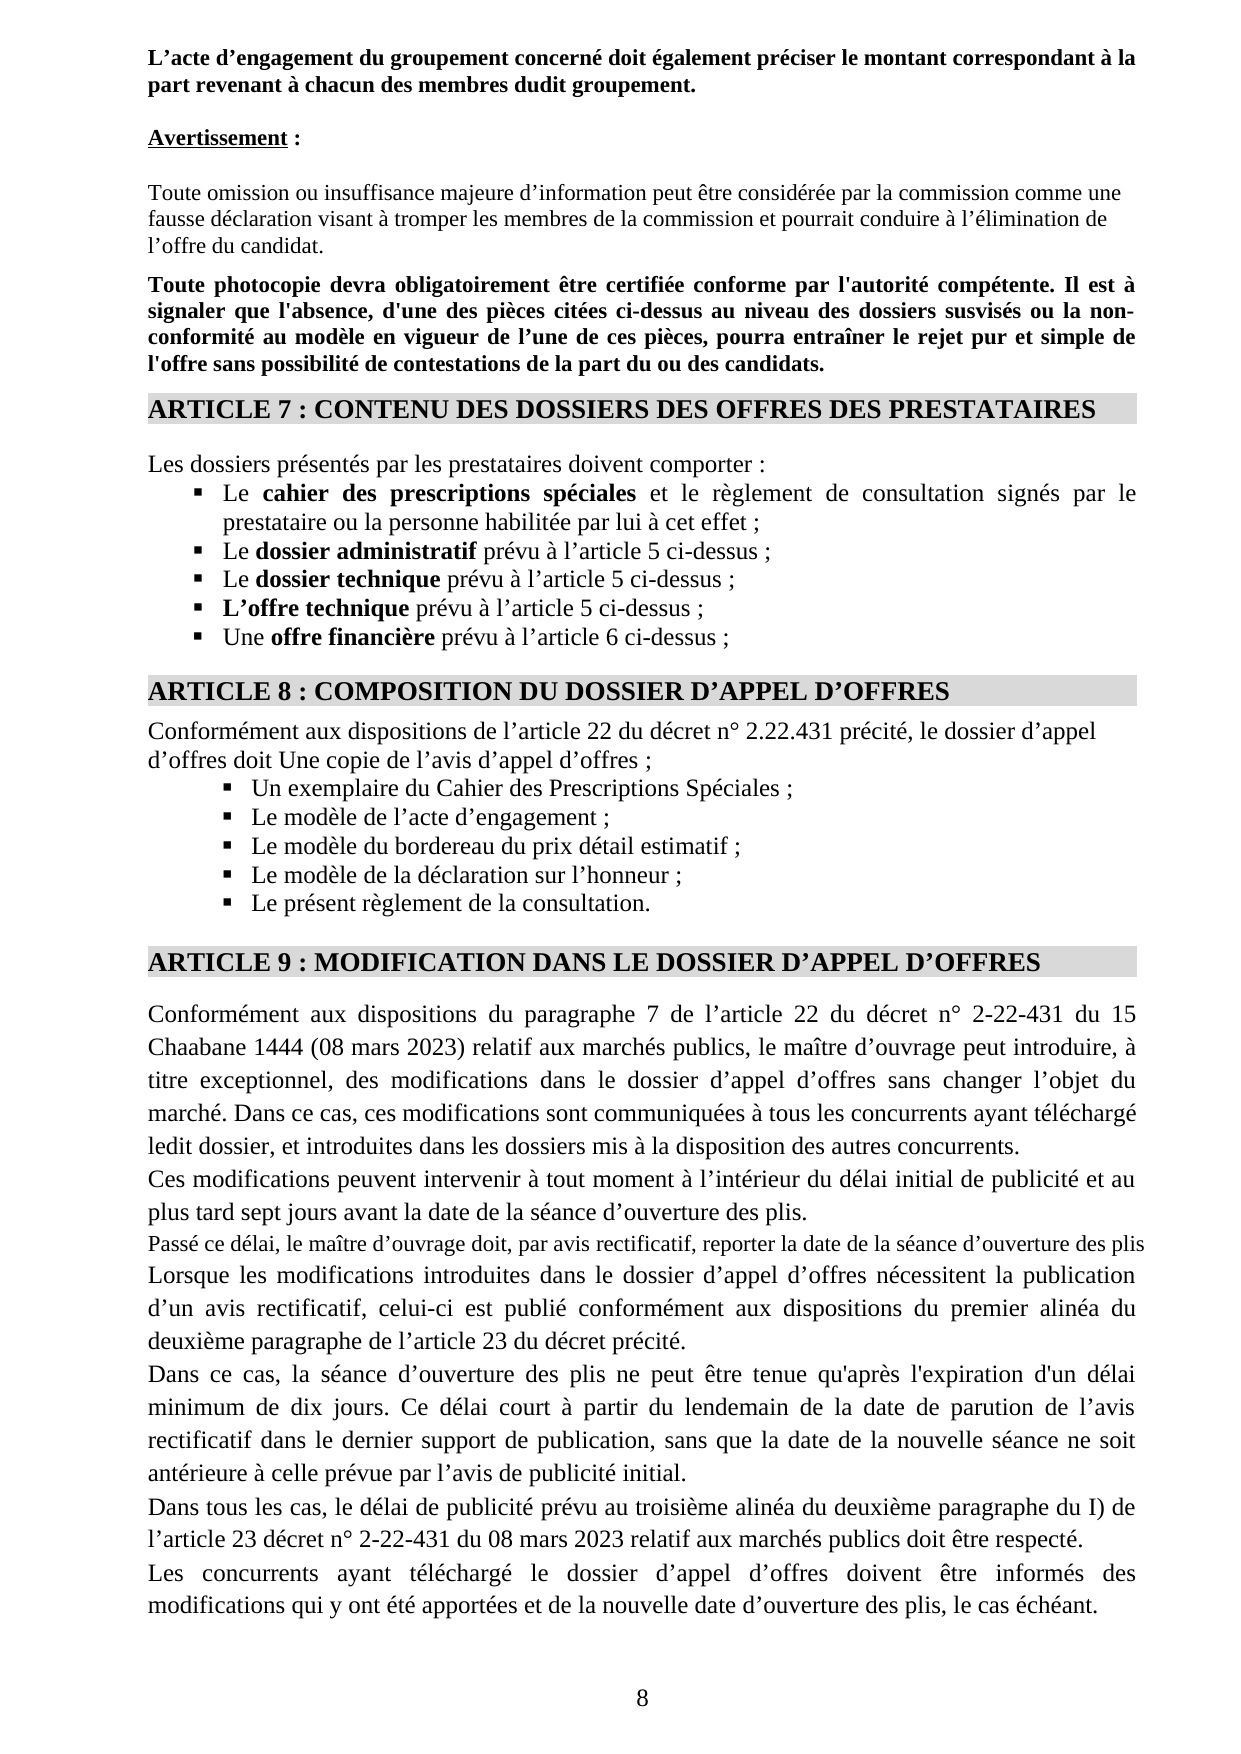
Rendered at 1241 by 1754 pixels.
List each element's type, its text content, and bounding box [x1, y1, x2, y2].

text Lorsque les modifications introduites dans le dossier d’appel d’offres nécessitent la publication d’un avis rectificatif, celui-ci est publié conformément aux dispositions du premier alinéa du deuxième paragraphe de l’article 23 du décret précité. [148, 1260, 1137, 1355]
list Le modèle de l’acte d’engagement ; [148, 802, 1137, 831]
list Le modèle de la déclaration sur l’honneur ; [148, 860, 1137, 888]
list Le présent règlement de la consultation. [148, 888, 1137, 917]
text ARTICLE 7 : CONTENU DES DOSSIERS DES OFFRES DES PRESTATAIRES [148, 393, 1137, 424]
text Dans ce cas, la séance d’ouverture des plis ne peut être tenue qu'après l'expiration d'un délai minimum de dix jours. Ce délai court à partir du lendemain de la date de parution de l’avis rectificatif dans le dernier support de publication, sans que la date de la nouvelle séance ne soit antérieure à celle prévue par l’avis de publicité initial. [148, 1359, 1137, 1487]
text Dans tous les cas, le délai de publicité prévu au troisième alinéa du deuxième paragraphe du I) de l’article 23 décret n° 2-22-431 du 08 mars 2023 relatif aux marchés publics doit être respecté. [148, 1492, 1137, 1553]
list Le dossier administratif prévu à l’article 5 ci-dessus ; [148, 536, 1137, 564]
list Un exemplaire du Cahier des Prescriptions Spéciales ; [148, 773, 1137, 802]
text ARTICLE 8 : COMPOSITION DU DOSSIER D’APPEL D’OFFRES [148, 675, 1137, 706]
list L’offre technique prévu à l’article 5 ci-dessus ; [148, 593, 1137, 622]
list Le cahier des prescriptions spéciales et le règlement de consultation signés par le prestataire ou la personne habilitée par lui à cet effet ; [192, 478, 1137, 536]
text Les concurrents ayant téléchargé le dossier d’appel d’offres doivent être informés des modifications qui y ont été apportées et de la nouvelle date d’ouverture des plis, le cas échéant. [148, 1558, 1137, 1619]
text ARTICLE 9 : MODIFICATION DANS LE DOSSIER D’APPEL D’OFFRES [148, 946, 1137, 977]
text Toute photocopie devra obligatoirement être certifiée conforme par l'autorité compétente. Il est à signaler que l'absence, d'une des pièces citées ci-dessus au niveau des dossiers susvisés ou la non-conformité au modèle en vigueur de l’une de ces pièces, pourra entraîner le rejet pur et simple de l'offre sans possibilité de contestations de la part du ou des candidats. [148, 271, 1137, 376]
text Toute omission ou insuffisance majeure d’information peut être considérée par la commission comme une fausse déclaration visant à tromper les membres de la commission et pourrait conduire à l’élimination de l’offre du candidat. [148, 179, 1137, 258]
text Passé ce délai, le maître d’ouvrage doit, par avis rectificatif, reporter la date de la séance d’ouverture des plis [148, 1230, 1152, 1257]
text Ces modifications peuvent intervenir à tout moment à l’intérieur du délai initial de publicité et au plus tard sept jours avant la date de la séance d’ouverture des plis. [148, 1164, 1137, 1226]
list Le dossier technique prévu à l’article 5 ci-dessus ; [148, 564, 1137, 593]
text Les dossiers présentés par les prestataires doivent comporter : [148, 449, 1137, 478]
text Avertissement : [148, 124, 1137, 150]
text Conformément aux dispositions de l’article 22 du décret n° 2.22.431 précité, le dossier d’appel d’offres doit Une copie de l’avis d’appel d’offres ; [148, 716, 1137, 773]
text Conformément aux dispositions du paragraphe 7 de l’article 22 du décret n° 2-22-431 du 15 Chaabane 1444 (08 mars 2023) relatif aux marchés publics, le maître d’ouvrage peut introduire, à titre exceptionnel, des modifications dans le dossier d’appel d’offres sans changer l’objet du marché. Dans ce cas, ces modifications sont communiquées à tous les concurrents ayant téléchargé ledit dossier, et introduites dans les dossiers mis à la disposition des autres concurrents. [148, 999, 1137, 1160]
list Une offre financière prévu à l’article 6 ci-dessus ; [148, 622, 1137, 651]
list Le modèle du bordereau du prix détail estimatif ; [148, 831, 1137, 860]
text L’acte d’engagement du groupement concerné doit également préciser le montant correspondant à la part revenant à chacun des membres dudit groupement. [148, 44, 1137, 97]
